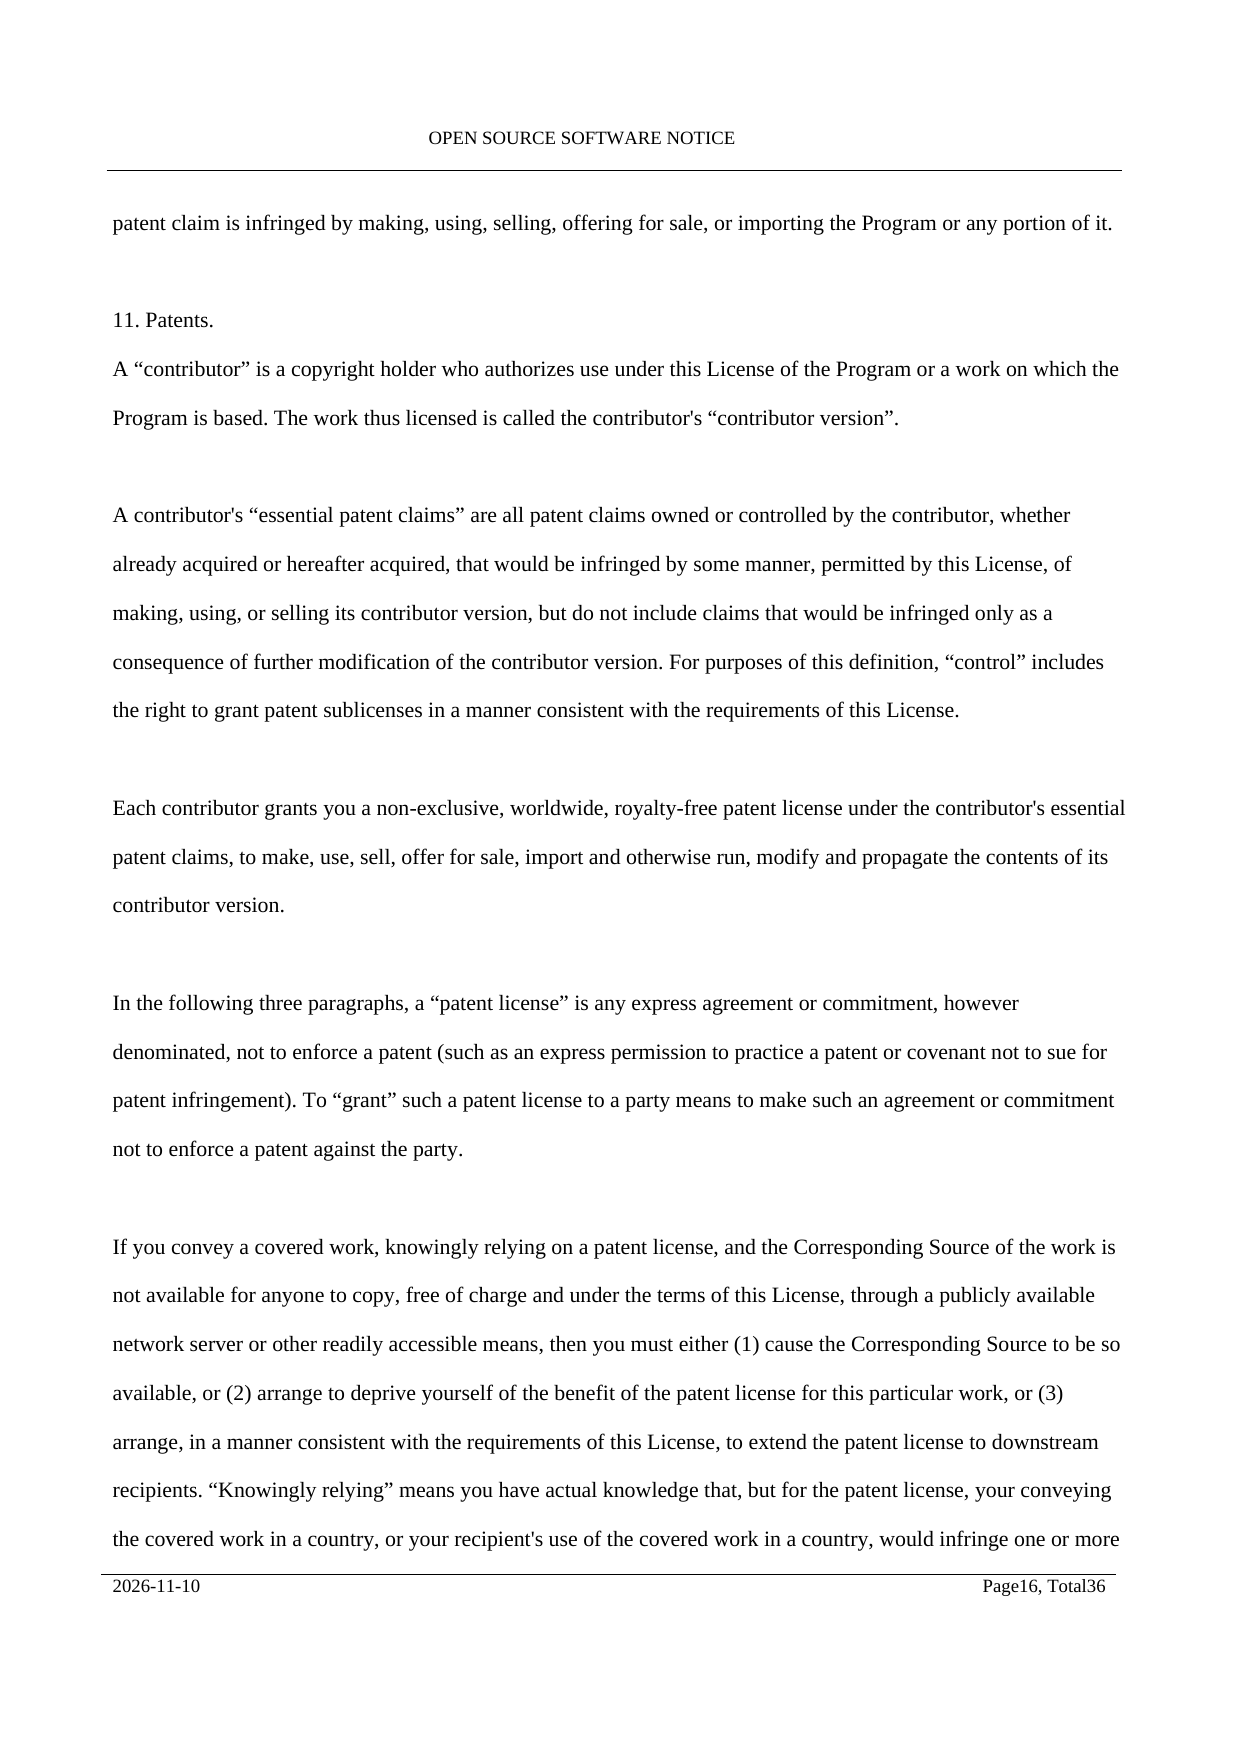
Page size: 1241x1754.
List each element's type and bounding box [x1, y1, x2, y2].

text [112, 206, 1128, 1555]
